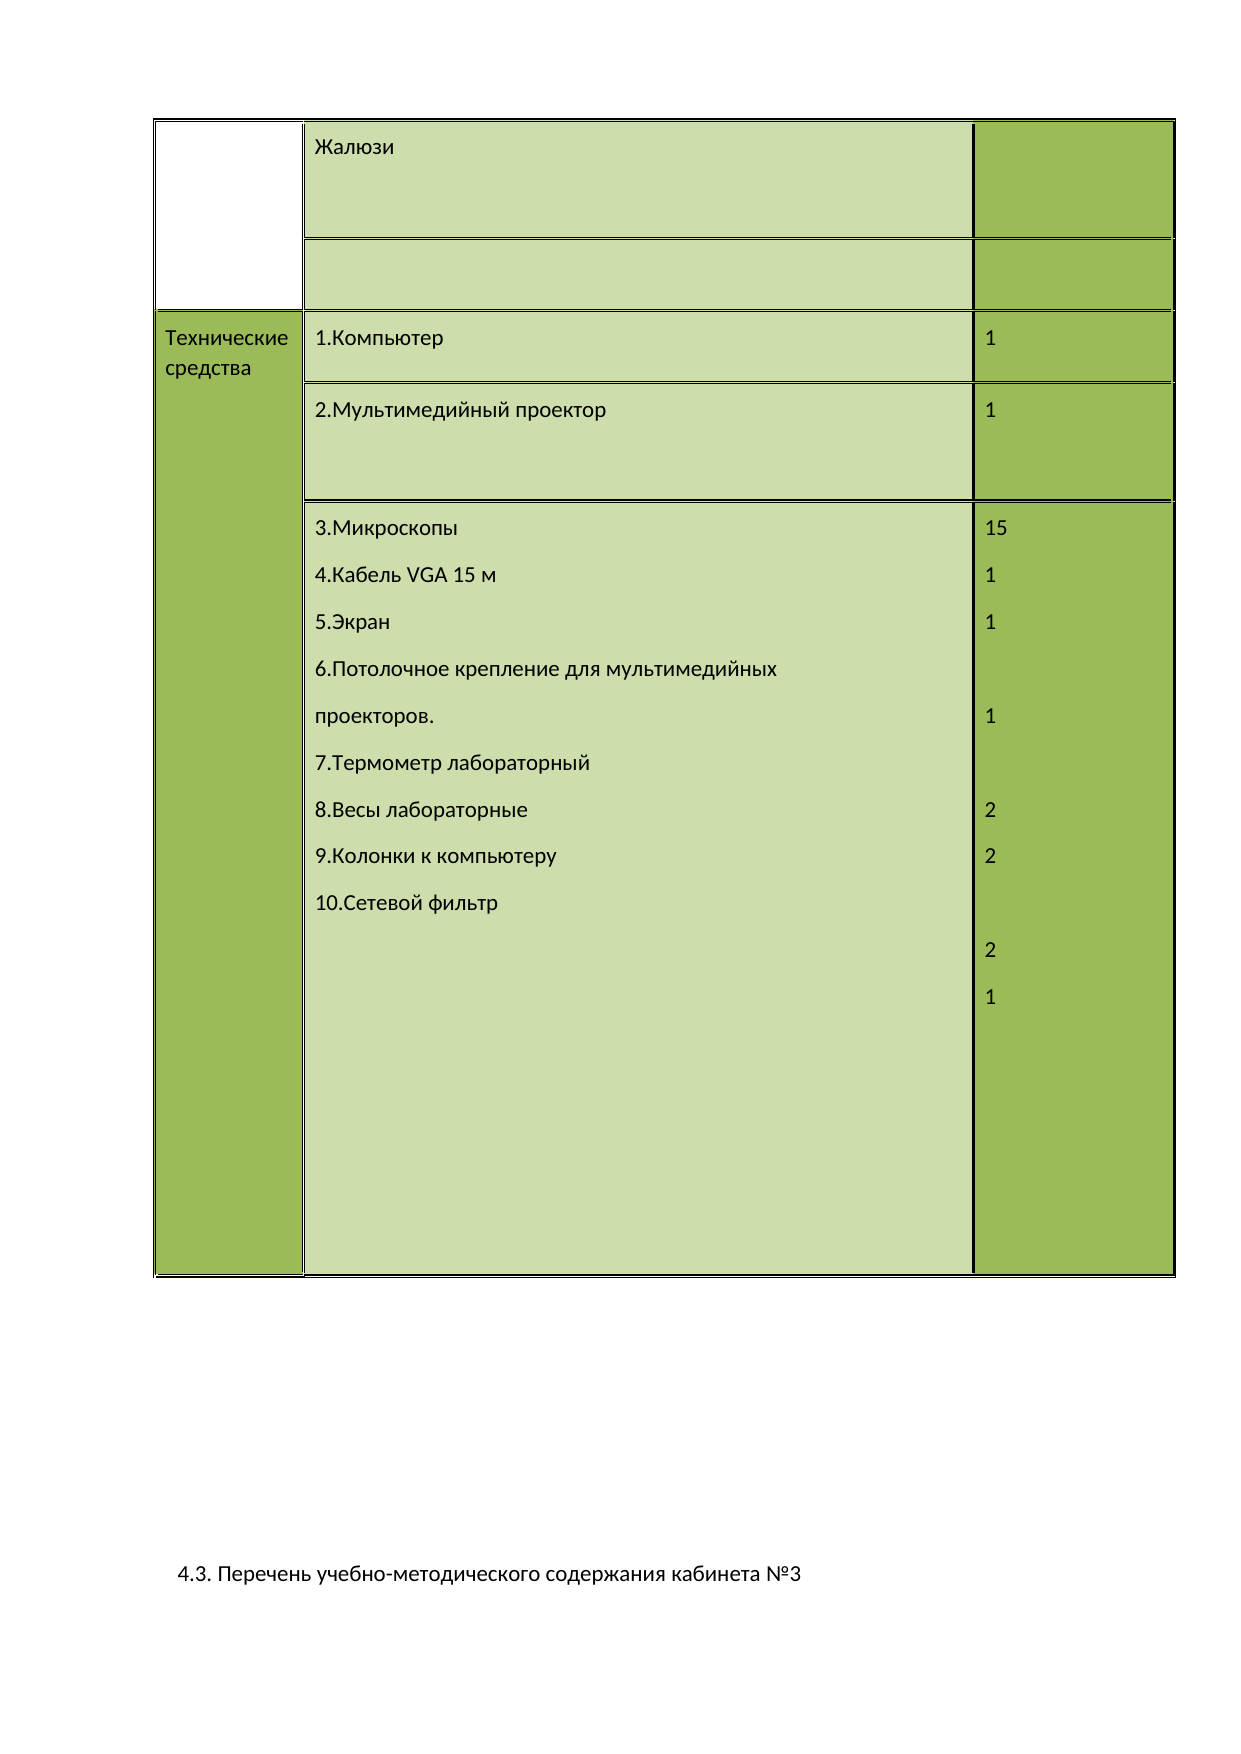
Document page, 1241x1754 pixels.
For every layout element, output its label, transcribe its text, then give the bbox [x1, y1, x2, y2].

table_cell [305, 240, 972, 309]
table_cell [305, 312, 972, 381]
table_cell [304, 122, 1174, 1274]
text 4.3. Перечень учебно-методического содержания кабинета №3 [177, 1559, 1152, 1587]
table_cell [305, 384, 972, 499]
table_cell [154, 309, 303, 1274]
